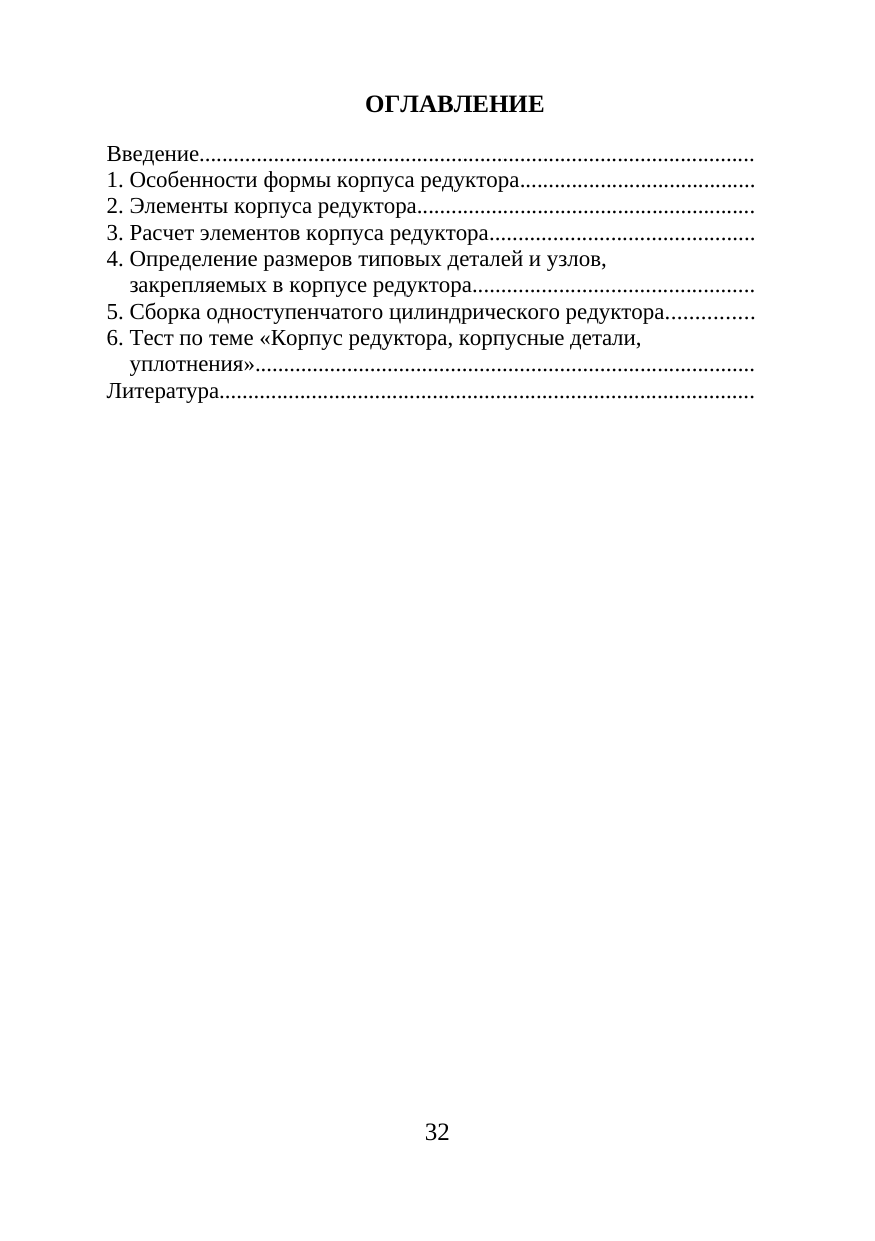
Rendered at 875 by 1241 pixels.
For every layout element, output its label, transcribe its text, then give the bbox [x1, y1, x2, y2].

text 1. Особенности формы корпуса редуктора [106, 166, 768, 192]
text Литература [106, 377, 768, 403]
list закрепляемых в корпусе редуктора [106, 271, 768, 298]
text Оглавление [106, 89, 768, 117]
text 3. Расчет элементов корпуса редуктора [106, 219, 768, 245]
text уплотнения» [106, 350, 768, 377]
text 2. Элементы корпуса редуктора [106, 192, 768, 219]
list 4. Определение размеров типовых деталей и узлов, [106, 245, 768, 271]
text 6. Тест по теме «Корпус редуктора, корпусные детали, [106, 324, 768, 350]
text Введение [106, 139, 768, 166]
list 5. Сборка одноступенчатого цилиндрического редуктора. [106, 298, 768, 324]
